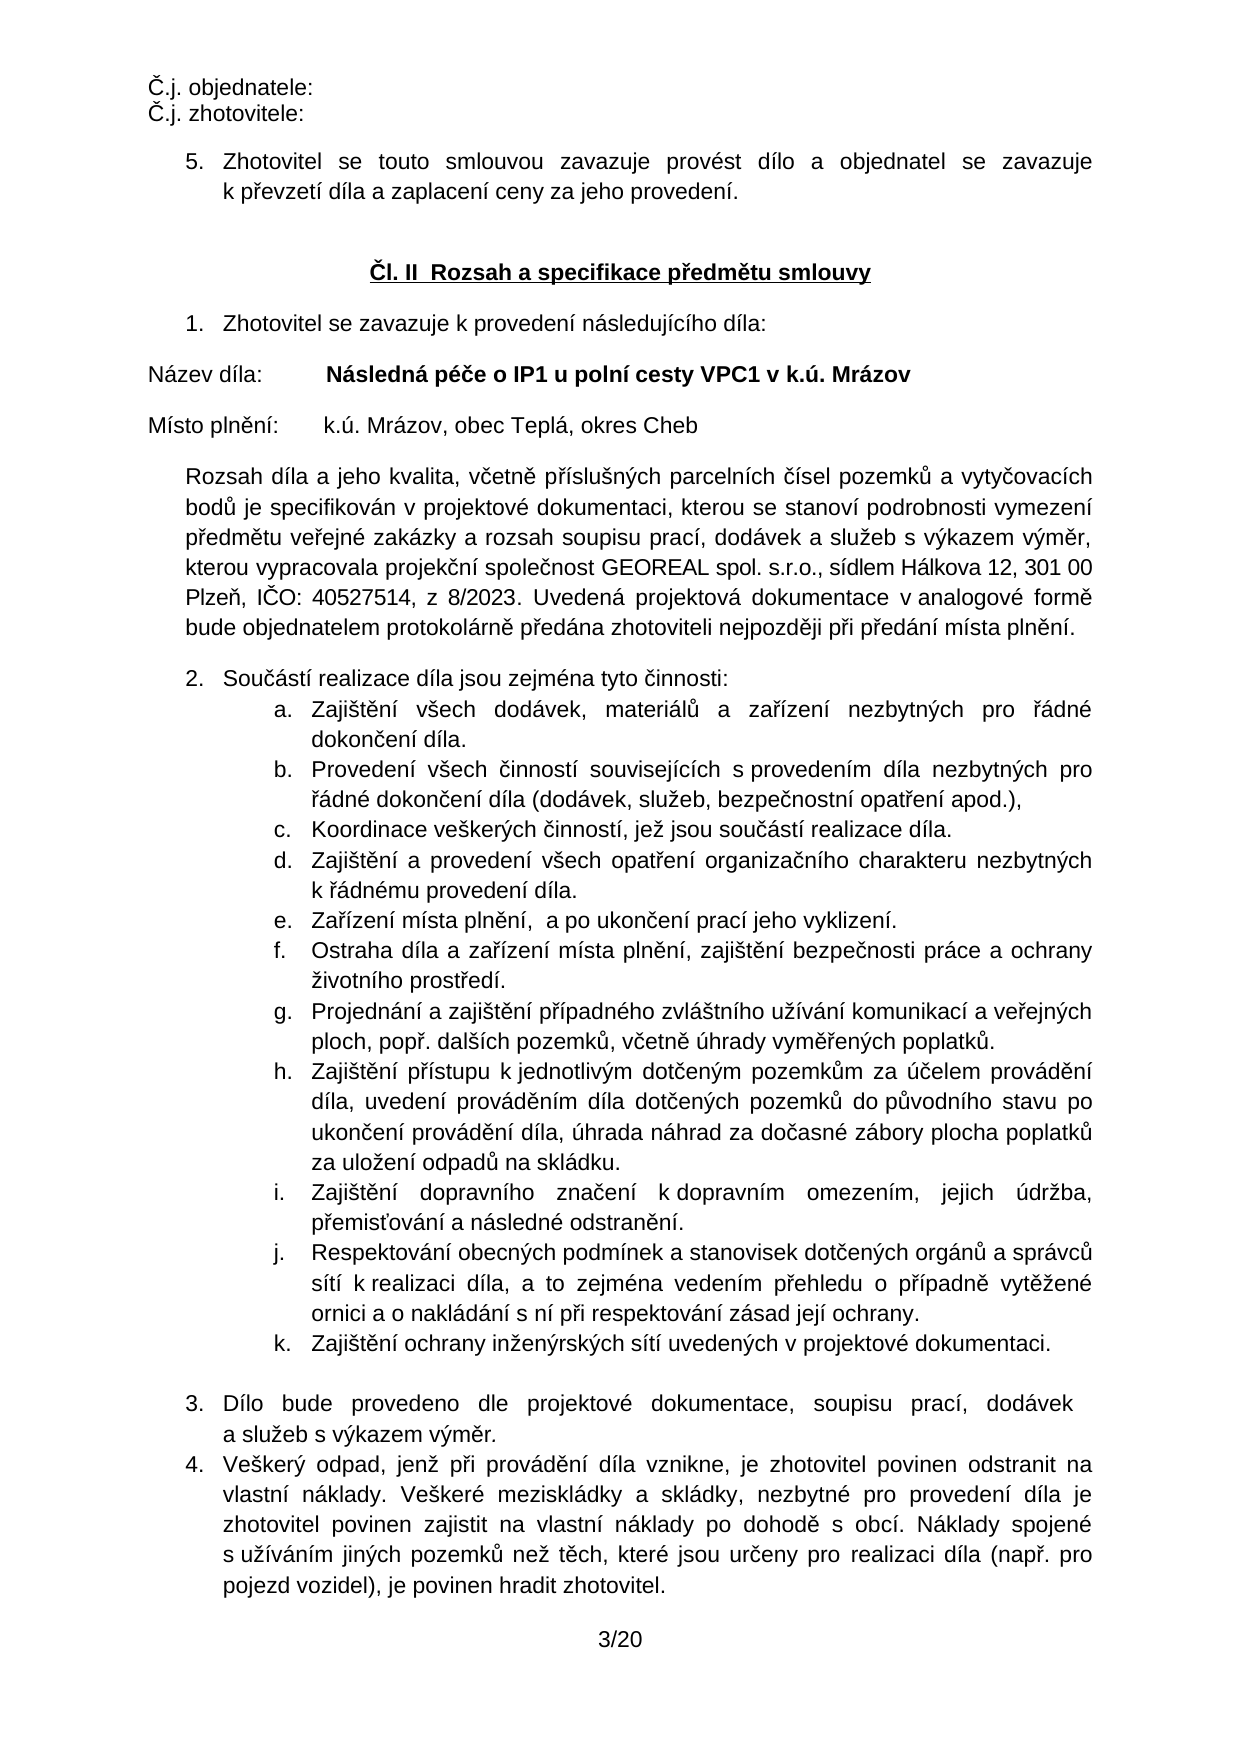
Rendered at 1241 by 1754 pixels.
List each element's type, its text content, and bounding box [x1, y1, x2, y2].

list Zařízení místa plnění, a po ukončení prací jeho vyklizení. [274, 907, 1093, 933]
text Rozsah díla a jeho kvalita, včetně příslušných parcelních čísel pozemků a vytyčovacích bodů je specifikován v projektové dokumentaci, kterou se stanoví podrobnosti vymezení předmětu veřejné zakázky a rozsah soupisu prací, dodávek a služeb s výkazem výměr, kterou vypracovala projekční společnost GEOREAL spol. s.r.o., sídlem Hálkova 12, 301 00 Plzeň, IČO: 40527514, z 8/2023. Uvedená projektová dokumentace v analogové formě bude objednatelem protokolárně předána zhotoviteli nejpozději při předání místa plnění. [185, 463, 1093, 641]
list Zajištění ochrany inženýrských sítí uvedených v projektové dokumentaci. [274, 1330, 1093, 1356]
text Čl. II Rozsah a specifikace předmětu smlouvy [148, 259, 1093, 285]
list Zhotovitel se touto smlouvou zavazuje provést dílo a objednatel se zavazuje k převzetí díla a zaplacení ceny za jeho provedení. [185, 148, 1093, 204]
text Název díla: Následná péče o IP1 u polní cesty VPC1 v k.ú. Mrázov [148, 361, 1093, 387]
list Zajištění a provedení všech opatření organizačního charakteru nezbytných k řádnému provedení díla. [274, 847, 1093, 903]
list Ostraha díla a zařízení místa plnění, zajištění bezpečnosti práce a ochrany životního prostředí. [274, 937, 1093, 994]
list Respektování obecných podmínek a stanovisek dotčených orgánů a správců sítí k realizaci díla, a to zejména vedením přehledu o případně vytěžené ornici a o nakládání s ní při respektování zásad její ochrany. [274, 1239, 1093, 1326]
list Provedení všech činností souvisejících s provedením díla nezbytných pro řádné dokončení díla (dodávek, služeb, bezpečnostní opatření apod.), [274, 756, 1093, 812]
list Zajištění všech dodávek, materiálů a zařízení nezbytných pro řádné dokončení díla. [274, 696, 1093, 752]
list Zajištění přístupu k jednotlivým dotčeným pozemkům za účelem provádění díla, uvedení prováděním díla dotčených pozemků do původního stavu po ukončení provádění díla, úhrada náhrad za dočasné zábory plocha poplatků za uložení odpadů na skládku. [274, 1058, 1093, 1175]
list Veškerý odpad, jenž při provádění díla vznikne, je zhotovitel povinen odstranit na vlastní náklady. Veškeré meziskládky a skládky, nezbytné pro provedení díla je zhotovitel povinen zajistit na vlastní náklady po dohodě s obcí. Náklady spojené s užíváním jiných pozemků než těch, které jsou určeny pro realizaci díla (např. pro pojezd vozidel), je povinen hradit zhotovitel. [185, 1451, 1093, 1598]
list Součástí realizace díla jsou zejména tyto činnosti: [185, 665, 1093, 692]
list Dílo bude provedeno dle projektové dokumentace, soupisu prací, dodávek a služeb s výkazem výměr. [185, 1390, 1093, 1447]
text Místo plnění: k.ú. Mrázov, obec Teplá, okres Cheb [148, 412, 1093, 438]
list Koordinace veškerých činností, jež jsou součástí realizace díla. [274, 816, 1093, 843]
list Projednání a zajištění případného zvláštního užívání komunikací a veřejných ploch, popř. dalších pozemků, včetně úhrady vyměřených poplatků. [274, 998, 1093, 1054]
list Zhotovitel se zavazuje k provedení následujícího díla: [185, 310, 1093, 336]
list Zajištění dopravního značení k dopravním omezením, jejich údržba, přemisťování a následné odstranění. [274, 1179, 1093, 1235]
